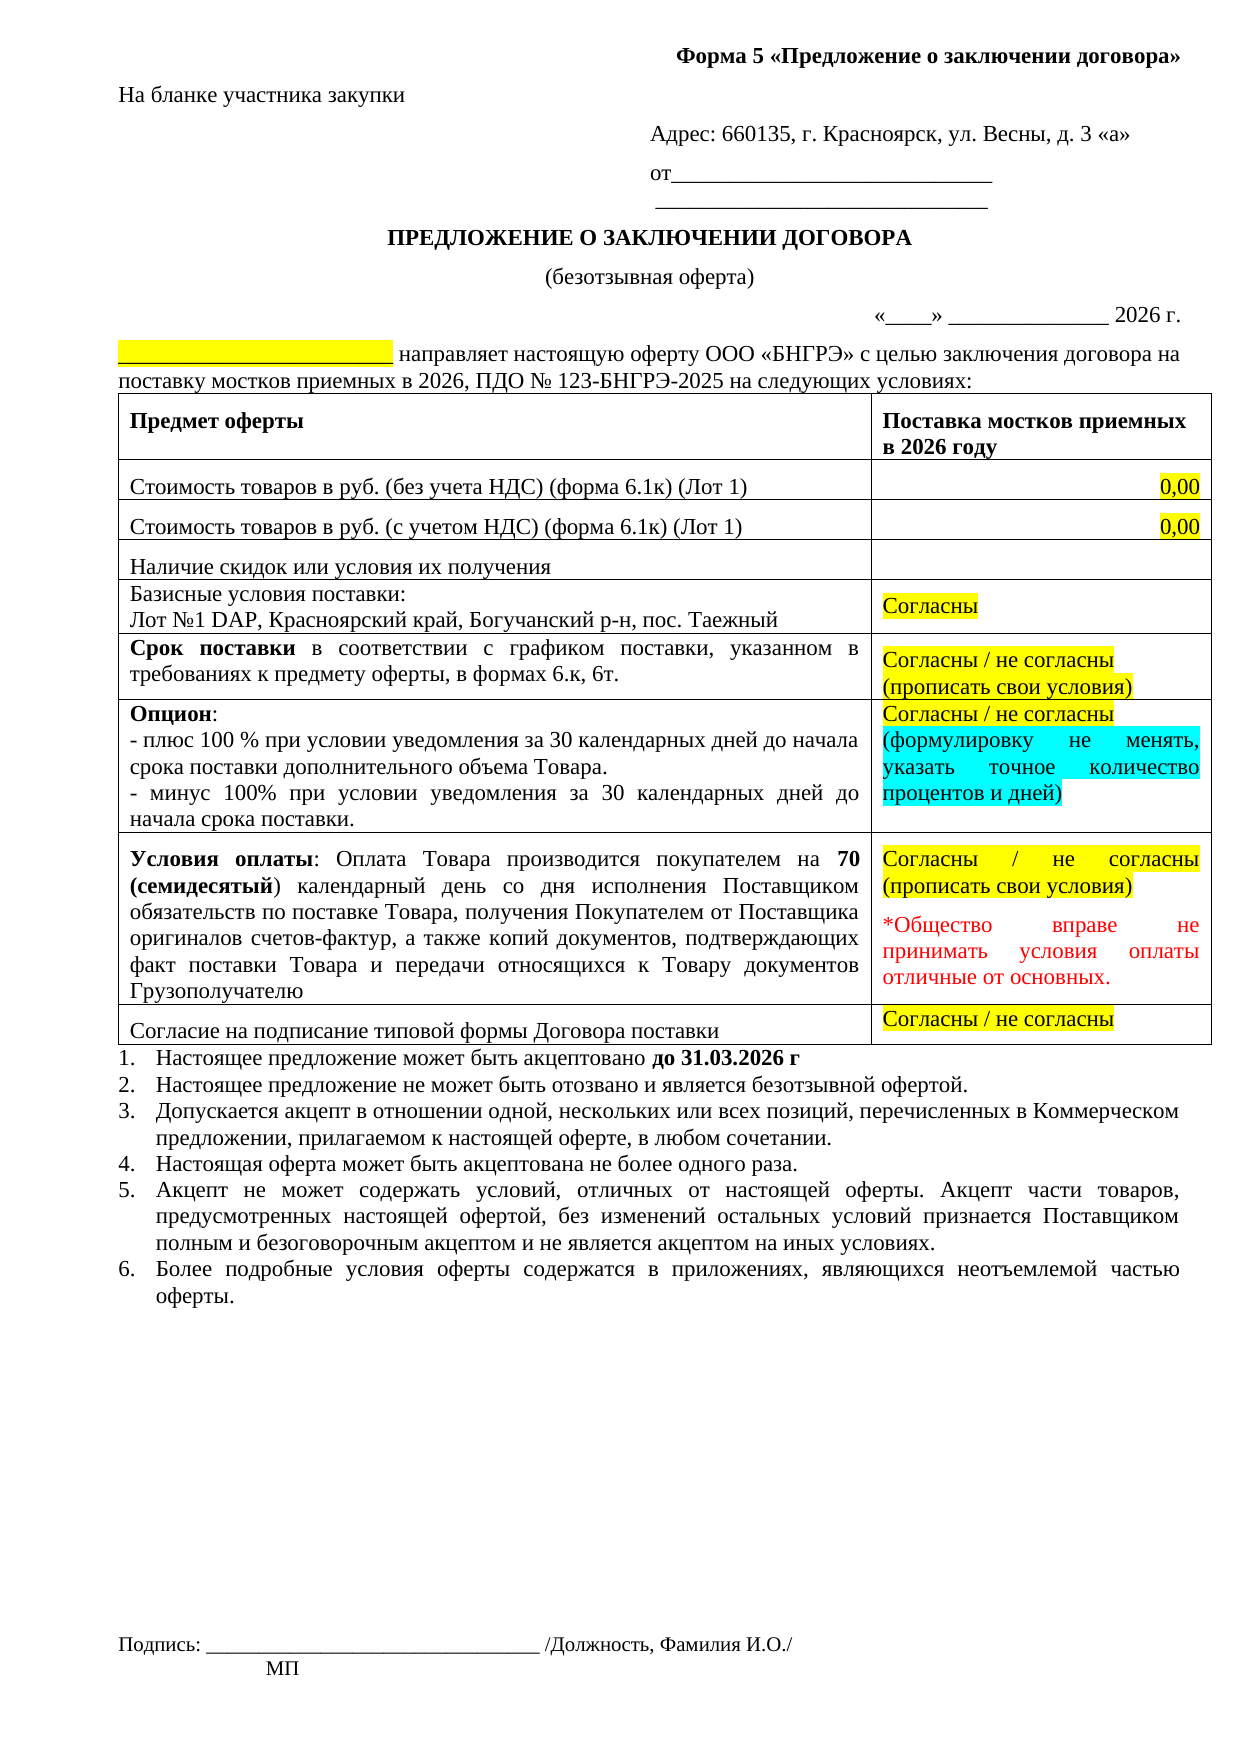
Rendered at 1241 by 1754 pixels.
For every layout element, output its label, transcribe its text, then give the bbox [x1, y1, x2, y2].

list Допускается акцепт в отношении одной, нескольких или всех позиций, перечисленных в Коммерческом предложении, прилагаемом к настоящей оферте, в любом сочетании. [118, 1097, 1181, 1150]
table_cell Согласны / не согласны (прописать свои условия) *Общество вправе не принимать условия оплаты отличные от основных. [872, 833, 1211, 1003]
table_cell Условия оплаты: Оплата Товара производится покупателем на 70 (семидесятый) календарный день со дня исполнения Поставщиком обязательств по поставке Товара, получения Покупателем от Поставщика оригиналов счетов-фактур, а также копий документов, подтверждающих факт поставки Товара и передачи относящихся к Товару документов Грузополучателю [119, 833, 871, 1003]
table_cell Согласие на подписание типовой формы Договора поставки [119, 1005, 871, 1043]
table_cell Согласны / не согласны (формулировку не менять, указать точное количество процентов и дней) [872, 700, 1211, 832]
text от____________________________ _____________________________ [650, 159, 1181, 211]
table_cell 0,00 [872, 460, 1211, 499]
list Настоящее предложение может быть акцептовано до 31.03.2026 г [118, 1045, 1181, 1071]
text На бланке участника закупки [118, 81, 1181, 107]
table_cell Опцион: - плюс 100 % при условии уведомления за 30 календарных дней до начала срока поставки дополнительного объема Товара. - минус 100% при условии уведомления за 30 календарных дней до начала срока поставки. [119, 700, 871, 832]
text (безотзывная оферта) [118, 263, 1181, 289]
text ________________________ направляет настоящую оферту ООО «БНГРЭ» с целью заключения договора на поставку мостков приемных в 2026, ПДО № 123-БНГРЭ-2025 на следующих условиях: [118, 340, 1181, 393]
list Настоящая оферта может быть акцептована не более одного раза. [118, 1150, 1181, 1176]
text Адрес: 660135, г. Красноярск, ул. Весны, д. 3 «а» [650, 120, 1181, 146]
table_cell Согласны / не согласны [872, 1005, 1211, 1043]
table_header Предмет оферты [119, 394, 871, 459]
text «____» ______________ 2026 г. [681, 302, 1181, 328]
table_cell Базисные условия поставки: Лот №1 DAP, Красноярский край, Богучанский р-н, пос. Таежный [119, 580, 871, 633]
text ПРЕДЛОЖЕНИЕ О ЗАКЛЮЧЕНИИ ДОГОВОРА [118, 224, 1181, 250]
table_cell Согласны / не согласны (прописать свои условия) [872, 634, 1211, 699]
table_cell [872, 540, 1211, 579]
table_cell Стоимость товаров в руб. (без учета НДС) (форма 6.1к) (Лот 1) [119, 460, 871, 499]
text Форма 5 «Предложение о заключении договора» [118, 42, 1181, 68]
table_cell Согласны [872, 580, 1211, 633]
table_cell Наличие скидок или условия их получения [119, 540, 871, 579]
table_cell Стоимость товаров в руб. (с учетом НДС) (форма 6.1к) (Лот 1) [119, 500, 871, 539]
table_cell Срок поставки в соответствии с графиком поставки, указанном в требованиях к предмету оферты, в формах 6.к, 6т. [119, 634, 871, 699]
list Акцепт не может содержать условий, отличных от настоящей оферты. Акцепт части товаров, предусмотренных настоящей офертой, без изменений остальных условий признается Поставщиком полным и безоговорочным акцептом и не является акцептом на иных условиях. [118, 1176, 1181, 1255]
list Более подробные условия оферты содержатся в приложениях, являющихся неотъемлемой частью оферты. [118, 1255, 1181, 1308]
table_cell 0,00 [872, 500, 1211, 539]
table_header Поставка мостков приемных в 2026 году [872, 394, 1211, 459]
list Настоящее предложение не может быть отозвано и является безотзывной офертой. [118, 1071, 1181, 1097]
